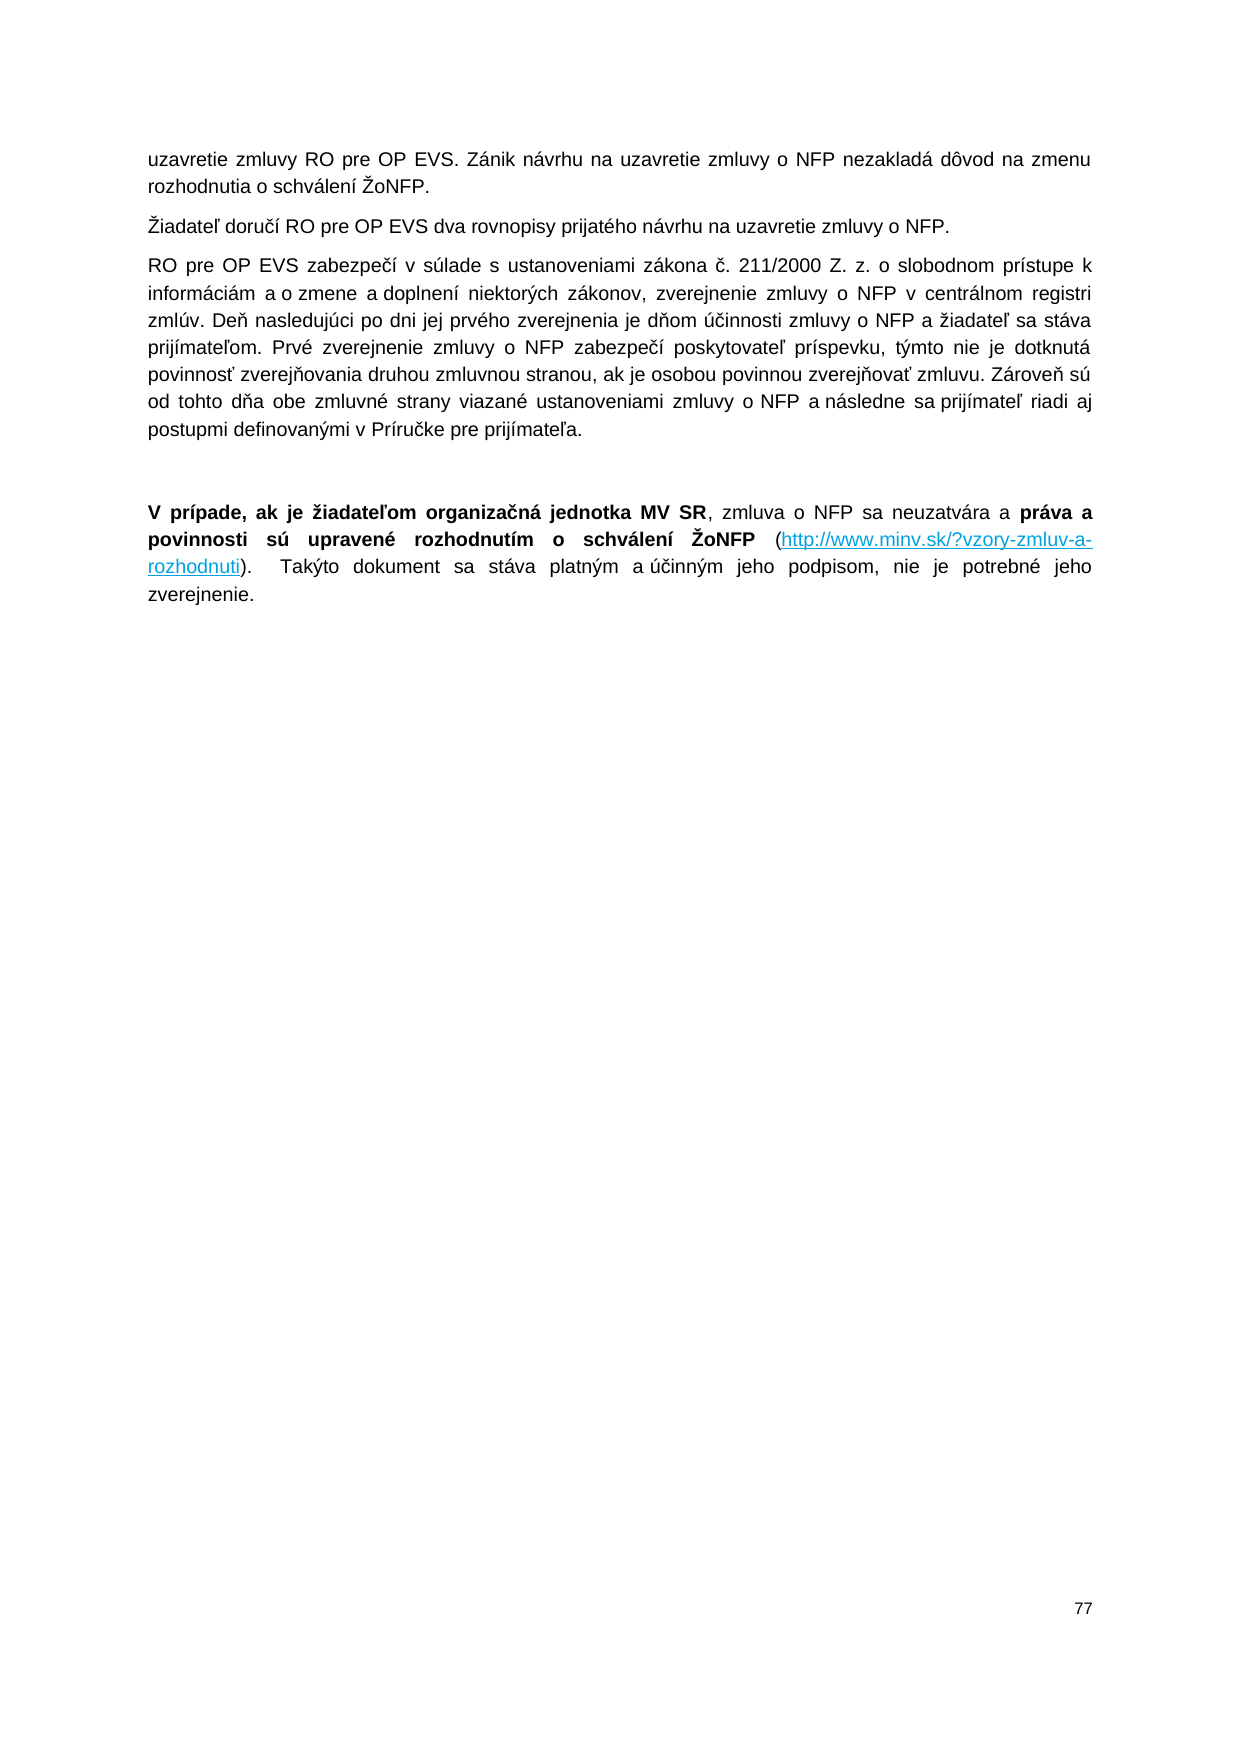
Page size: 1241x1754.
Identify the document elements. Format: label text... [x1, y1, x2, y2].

text Žiadateľ doručí RO pre OP EVS dva rovnopisy prijatého návrhu na uzavretie zmluvy o NFP. [148, 214, 1092, 237]
text V prípade, ak je žiadateľom organizačná jednotka MV SR, zmluva o NFP sa neuzatvára a práva a povinnosti sú upravené rozhodnutím o schválení ŽoNFP (http://www.minv.sk/?vzory-zmluv-a-rozhodnuti). Takýto dokument sa stáva platným a účinným jeho podpisom, nie je potrebné jeho zverejnenie. [148, 501, 1092, 605]
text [148, 148, 1092, 198]
text RO pre OP EVS zabezpečí v súlade s ustanoveniami zákona č. 211/2000 Z. z. o slobodnom prístupe k informáciám a o zmene a doplnení niektorých zákonov, zverejnenie zmluvy o NFP v centrálnom registri zmlúv. Deň nasledujúci po dni jej prvého zverejnenia je dňom účinnosti zmluvy o NFP a žiadateľ sa stáva prijímateľom. Prvé zverejnenie zmluvy o NFP zabezpečí poskytovateľ príspevku, týmto nie je dotknutá povinnosť zverejňovania druhou zmluvnou stranou, ak je osobou povinnou zverejňovať zmluvu. Zároveň sú od tohto dňa obe zmluvné strany viazané ustanoveniami zmluvy o NFP a následne sa prijímateľ riadi aj postupmi definovanými v Príručke pre prijímateľa. [148, 254, 1092, 440]
